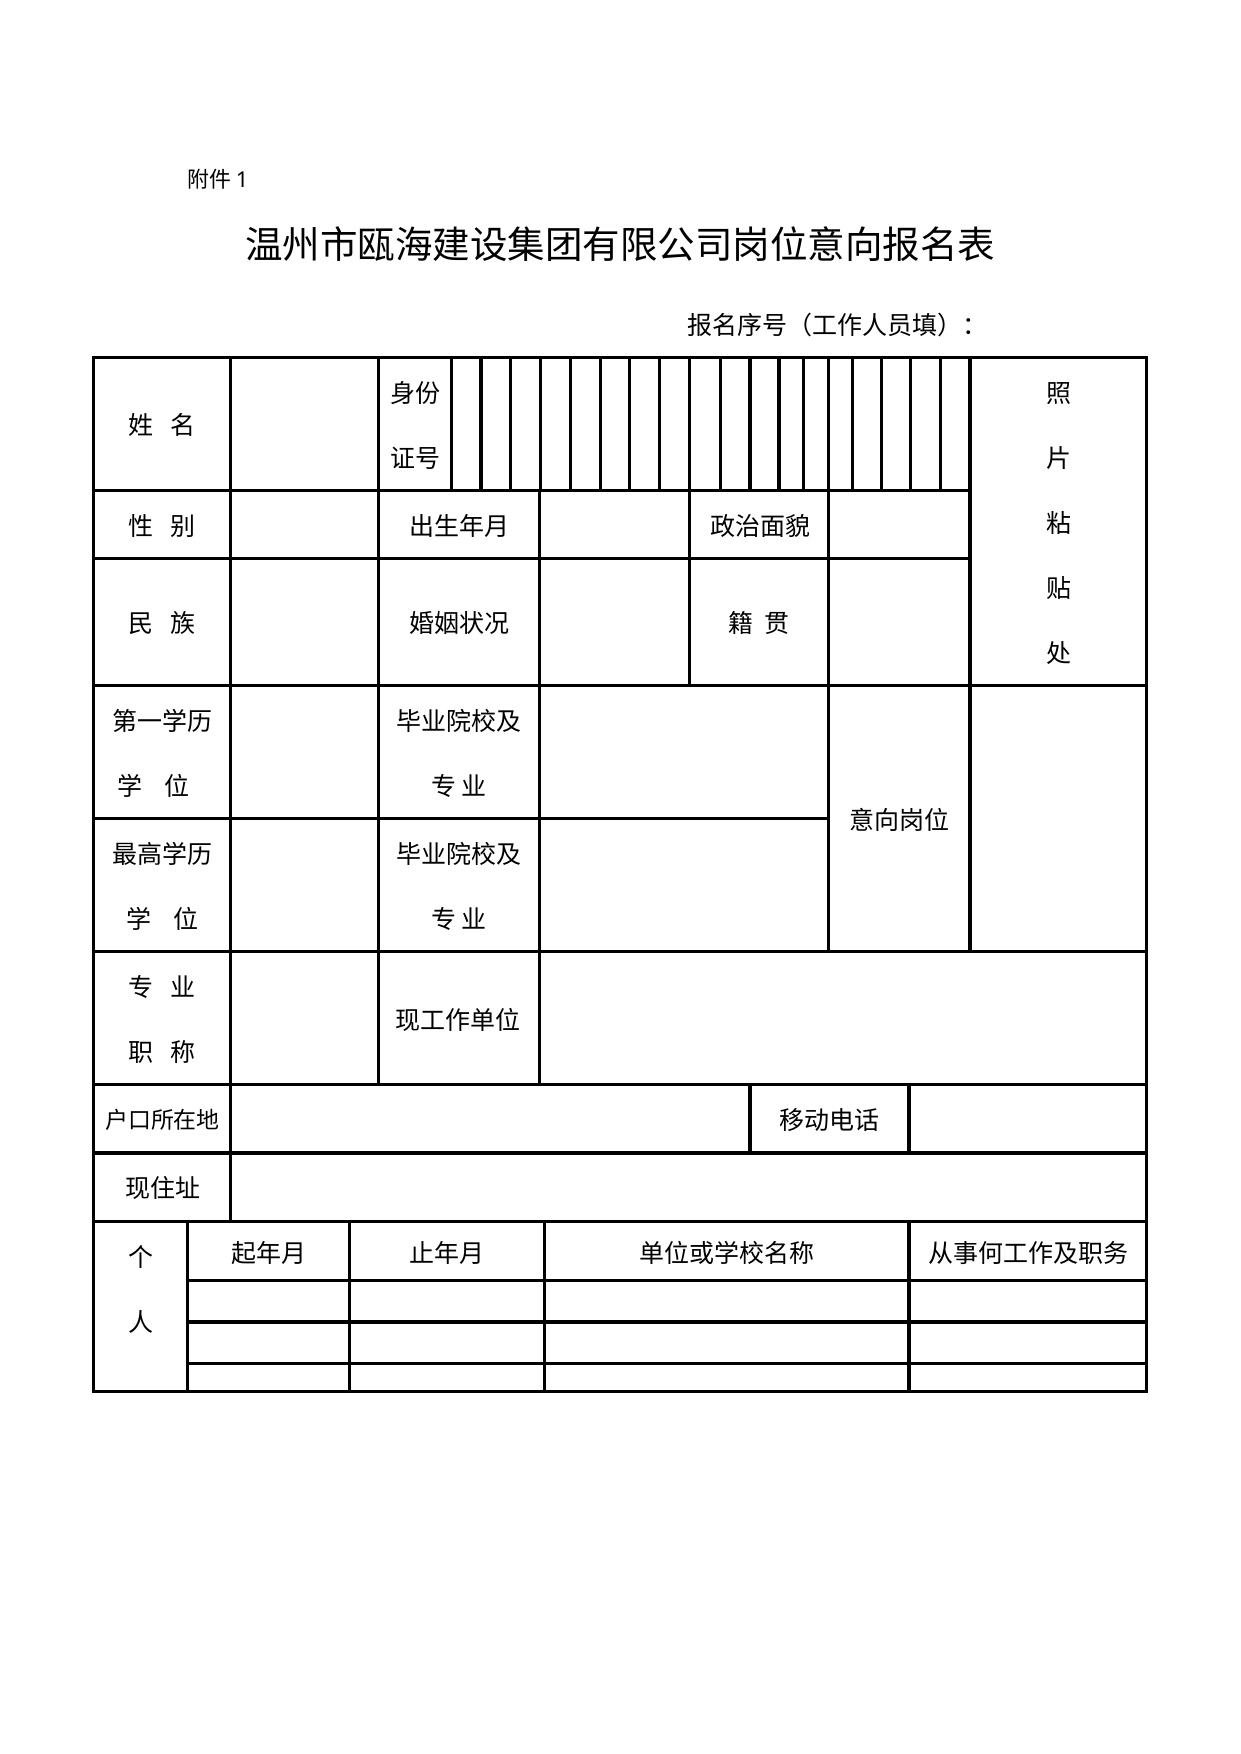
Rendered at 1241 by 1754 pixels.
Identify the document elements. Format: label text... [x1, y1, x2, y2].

table_header [883, 359, 909, 489]
table_cell [541, 953, 1145, 1083]
table_cell 政治面貌 [691, 492, 827, 557]
table_header [542, 359, 569, 489]
table_cell [541, 560, 688, 684]
table_header [483, 359, 509, 489]
table_cell [911, 1324, 1145, 1362]
table_cell [911, 1282, 1145, 1320]
table_cell [232, 492, 377, 557]
table_cell [541, 687, 827, 817]
table_cell [911, 1365, 1145, 1390]
table_cell [189, 1365, 348, 1390]
table_header [232, 359, 377, 489]
table_cell [232, 560, 377, 684]
table_cell [232, 1155, 1145, 1219]
table_cell 止年月 [351, 1223, 543, 1279]
table_cell 从事何工作及职务 [911, 1223, 1145, 1279]
table_cell [546, 1282, 907, 1320]
table_cell 户口所在地 [95, 1086, 229, 1151]
table_cell 现工作单位 [380, 953, 538, 1083]
table_cell 个 人 学 习 和 工 作 简 历 [95, 1223, 186, 1390]
table_header [781, 359, 802, 489]
table_cell [232, 687, 377, 817]
table_cell [911, 1086, 1145, 1151]
table_cell 毕业院校及 专 业 [380, 820, 538, 950]
table_cell [541, 492, 688, 557]
table_cell [830, 560, 968, 684]
table_cell 专 业 职 称 [95, 953, 229, 1083]
table_cell [830, 492, 968, 557]
table_header [830, 359, 851, 489]
table_cell [541, 820, 827, 950]
table_header [854, 359, 880, 489]
text 报名序号（工作人员填）： [187, 291, 987, 356]
table_cell 籍 贯 [691, 560, 827, 684]
table_cell [232, 1086, 748, 1151]
table_cell [351, 1324, 543, 1362]
table_cell 意向岗位 [830, 687, 968, 950]
table_cell 第一学历 学 位 [95, 687, 229, 817]
table_cell [972, 687, 1145, 950]
table_cell [351, 1365, 543, 1390]
table_header [752, 359, 777, 489]
table_cell 出生年月 [380, 492, 538, 557]
table_cell [351, 1282, 543, 1320]
table_cell 性 别 [95, 492, 229, 557]
table_header [453, 359, 479, 489]
table_header [631, 359, 658, 489]
table_header [805, 359, 827, 489]
table_header [722, 359, 748, 489]
table_cell [232, 820, 377, 950]
table_cell 现住址 [95, 1155, 229, 1219]
table_header [942, 359, 968, 489]
text 温州市瓯海建设集团有限公司岗位意向报名表 [187, 210, 1053, 275]
table_header 照 片 粘 贴 处 [972, 359, 1145, 684]
table_cell [546, 1324, 907, 1362]
table_cell [546, 1365, 907, 1390]
table_cell 婚姻状况 [380, 560, 538, 684]
table_cell [232, 953, 377, 1083]
table_header [691, 359, 719, 489]
table_cell 单位或学校名称 [546, 1223, 907, 1279]
table_cell 民 族 [95, 560, 229, 684]
table_header [572, 359, 599, 489]
table_cell [189, 1282, 348, 1320]
table_header 姓 名 [95, 359, 229, 489]
table_cell 移动电话 [752, 1086, 907, 1151]
table_header [912, 359, 939, 489]
table_header [512, 359, 539, 489]
text 附件1 [187, 162, 1053, 194]
table_header 身份 证号 [380, 359, 450, 489]
table_cell 毕业院校及 专 业 [380, 687, 538, 817]
table_header [661, 359, 688, 489]
table_cell [189, 1324, 348, 1362]
table_cell 起年月 [189, 1223, 348, 1279]
table_cell 最高学历 学 位 [95, 820, 229, 950]
table_header [602, 359, 628, 489]
